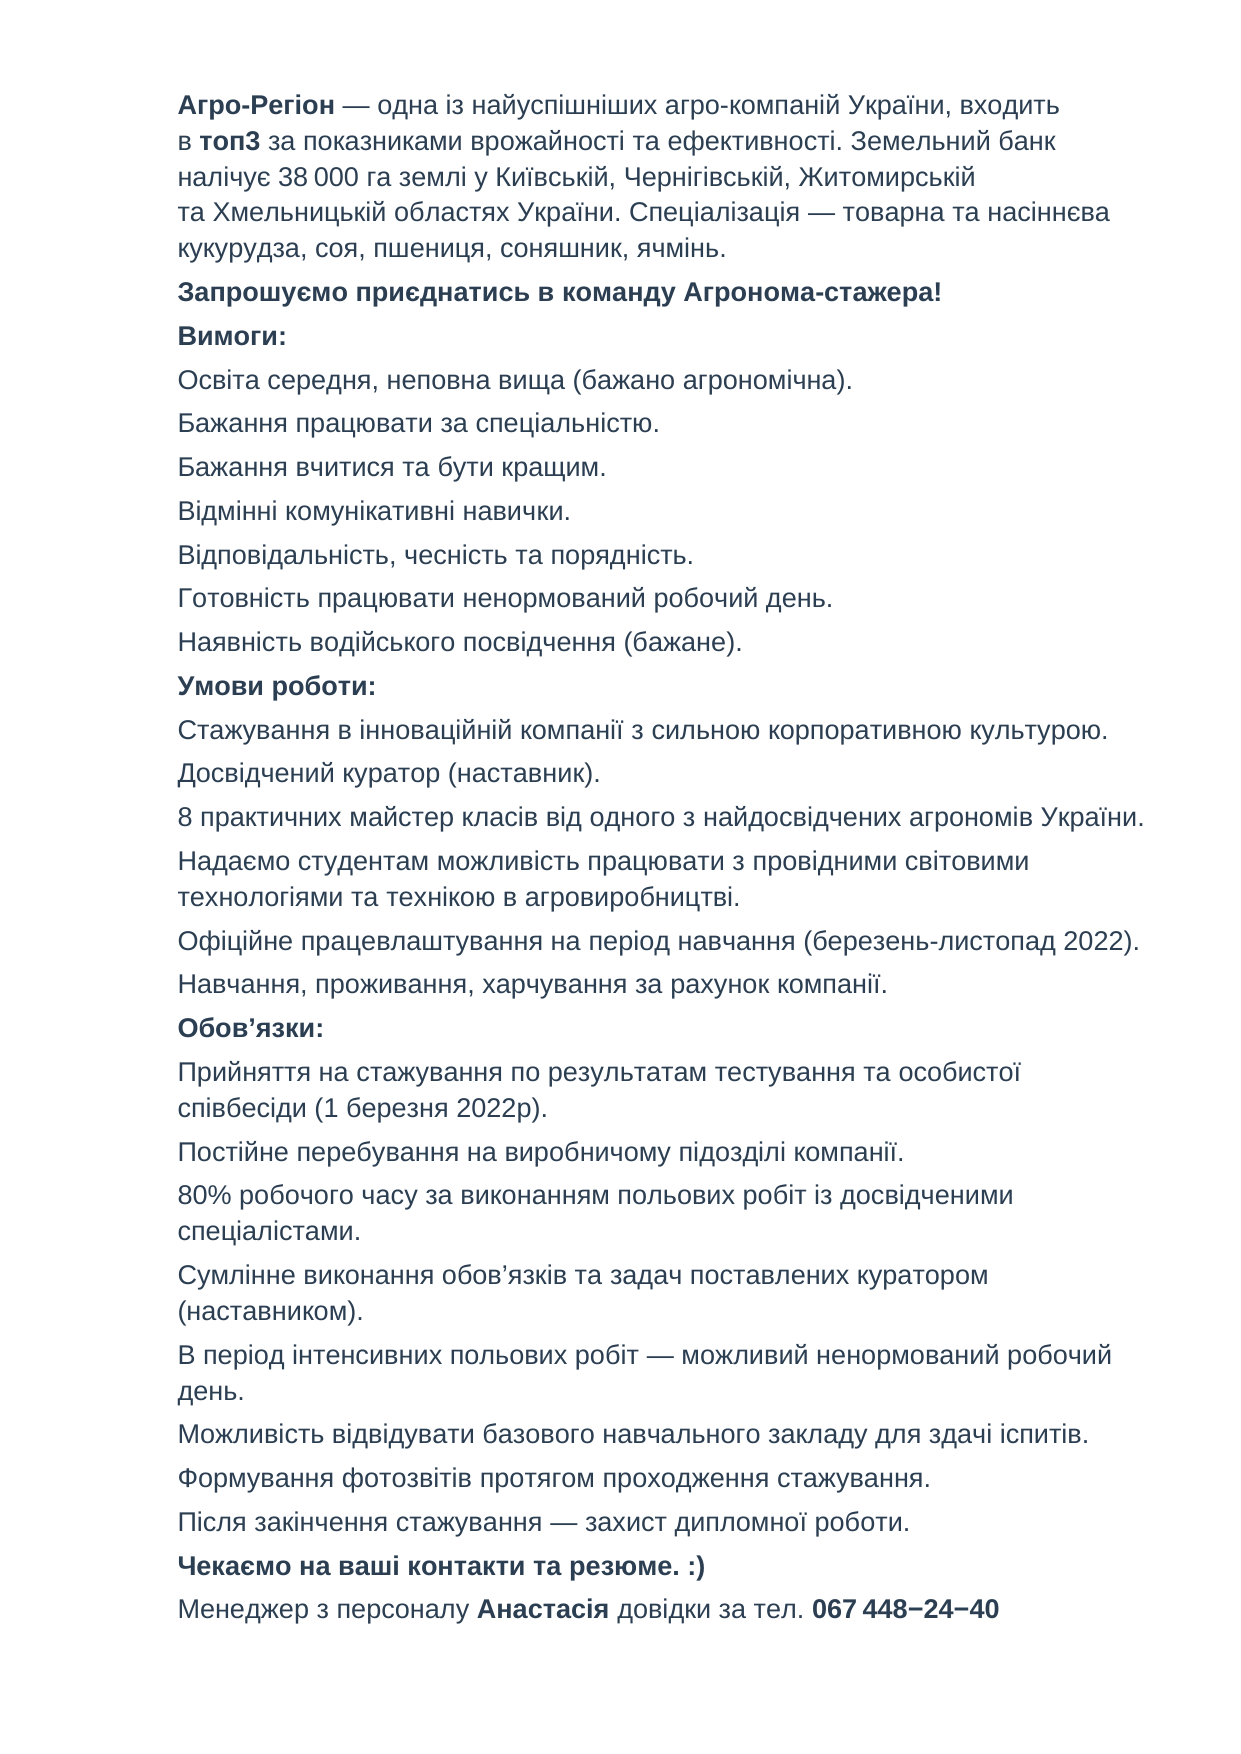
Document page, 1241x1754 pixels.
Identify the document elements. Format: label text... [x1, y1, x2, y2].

text Офіційне працевлаштування на період навчання (березень-листопад 2022). [177, 924, 1152, 956]
text Агро-Регіон — одна із найуспішніших агро-компаній України, входить в топ3 за показниками врожайності та ефективності. Земельний банк налічує 38 000 га землі у Київській, Чернігівській, Житомирській та Хмельницькій областях України. Спеціалізація — товарна та насіннєва кукурудза, соя, пшениця, соняшник, ячмінь. [177, 89, 1152, 264]
text Бажання працювати за спеціальністю. [177, 407, 1152, 439]
text Наявність водійського посвідчення (бажане). [177, 626, 1152, 657]
text Обов’язки: [177, 1012, 1152, 1043]
text Стажування в інноваційній компанії з сильною корпоративною культурою. [177, 714, 1152, 745]
text В період інтенсивних польових робіт — можливий ненормований робочий день. [177, 1339, 1152, 1406]
text Менеджер з персоналу Анастасія довідки за тел. 067 448−24−40 [177, 1593, 1152, 1624]
text Можливість відвідувати базового навчального закладу для здачі іспитів. [177, 1418, 1152, 1449]
text Навчання, проживання, харчування за рахунок компанії. [177, 968, 1152, 999]
text Досвідчений куратор (наставник). [177, 757, 1152, 789]
text Відмінні комунікативні навички. [177, 495, 1152, 526]
text Сумлінне виконання обов’язків та задач поставлених куратором (наставником). [177, 1259, 1152, 1326]
text Вимоги: [177, 320, 1152, 351]
text 8 практичних майстер класів від одного з найдосвідчених агрономів України. [177, 801, 1152, 832]
text Надаємо студентам можливість працювати з провідними світовими технологіями та технікою в агровиробництві. [177, 845, 1152, 912]
text Запрошуємо приєднатись в команду Агронома-стажера! [177, 276, 1152, 307]
text Прийняття на стажування по результатам тестування та особистої співбесіди (1 березня 2022р). [177, 1056, 1152, 1123]
text 80% робочого часу за виконанням польових робіт із досвідченими спеціалістами. [177, 1179, 1152, 1246]
text Формування фотозвітів протягом проходження стажування. [177, 1462, 1152, 1493]
text Чекаємо на ваші контакти та резюме. :) [177, 1549, 1152, 1581]
text Відповідальність, чесність та порядність. [177, 539, 1152, 570]
text Після закінчення стажування — захист дипломної роботи. [177, 1506, 1152, 1537]
text Бажання вчитися та бути кращим. [177, 451, 1152, 482]
text Постійне перебування на виробничому підозділі компанії. [177, 1136, 1152, 1167]
text Умови роботи: [177, 670, 1152, 701]
text Освіта середня, неповна вища (бажано агрономічна). [177, 364, 1152, 395]
text Готовність працювати ненормований робочий день. [177, 582, 1152, 614]
